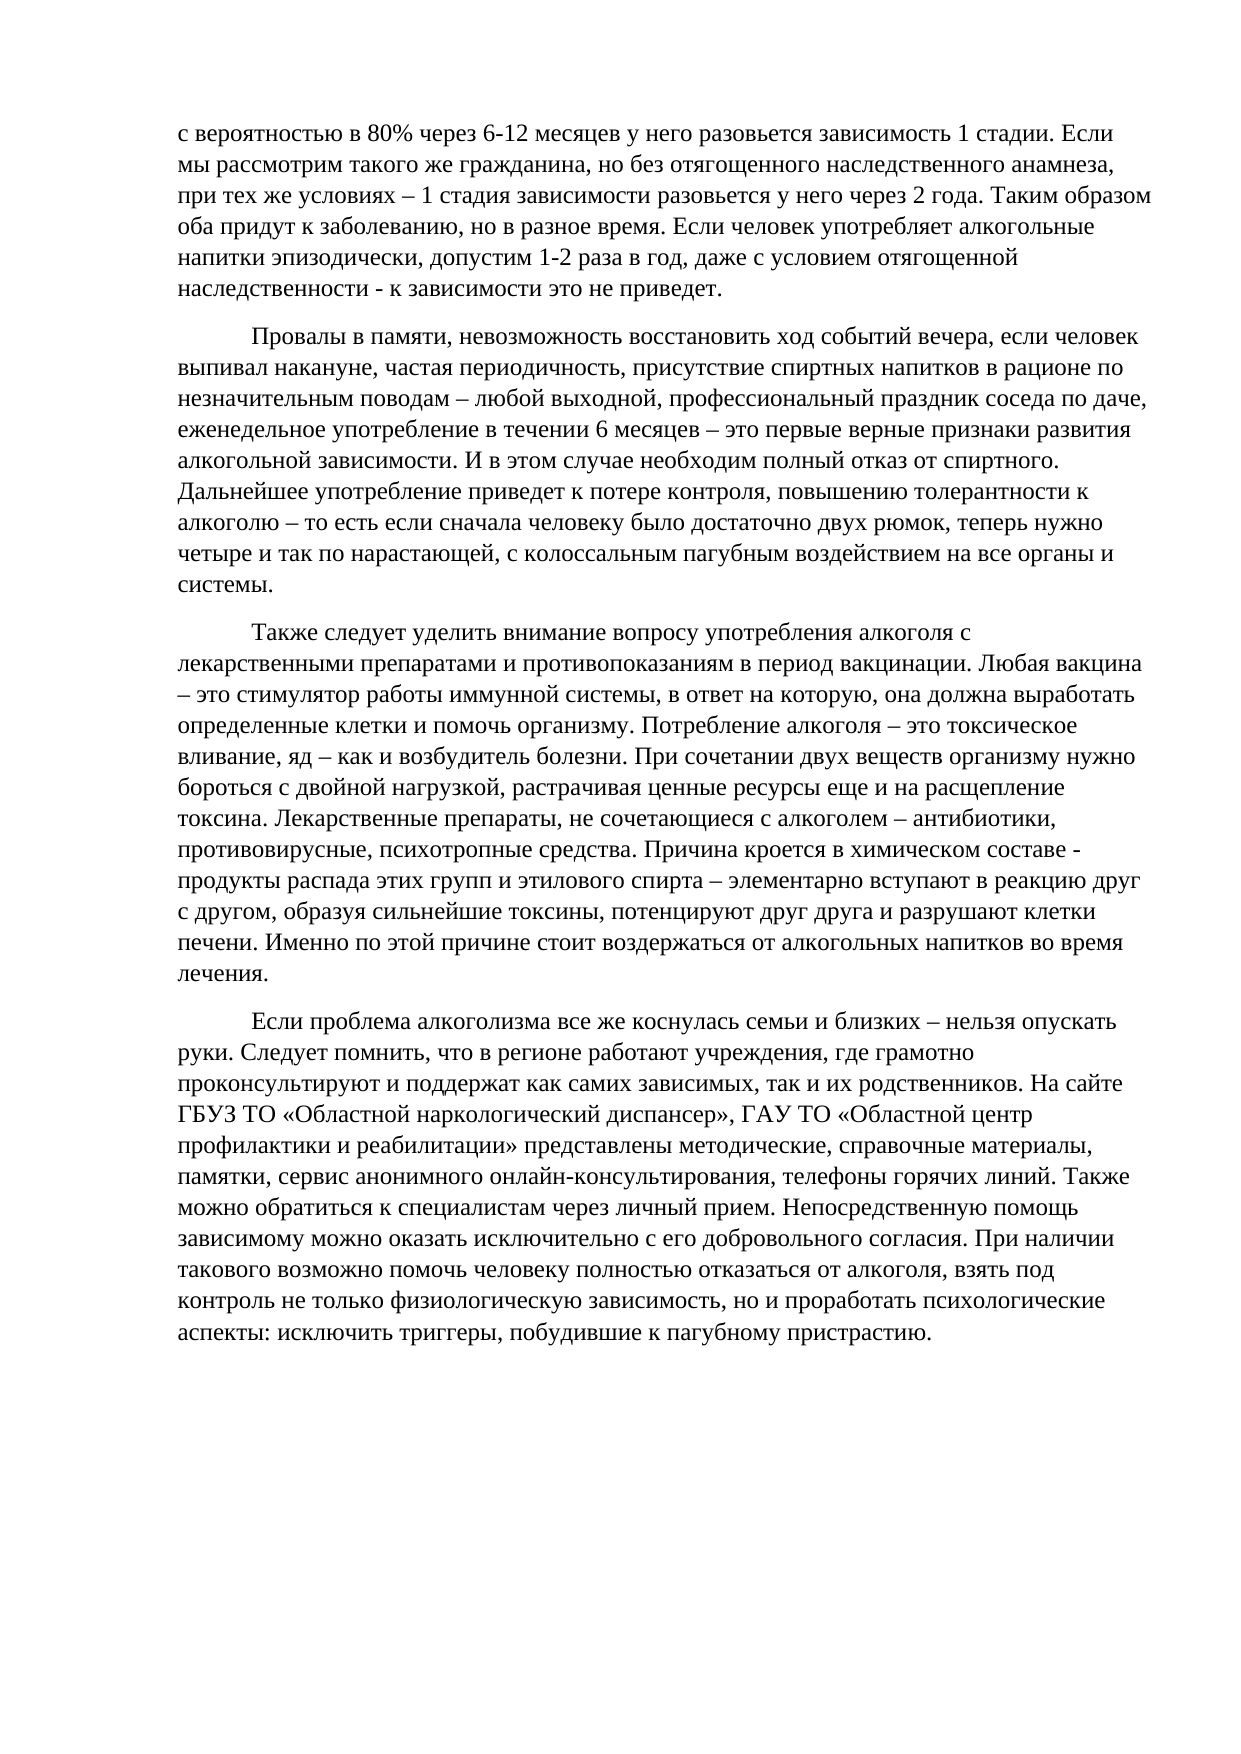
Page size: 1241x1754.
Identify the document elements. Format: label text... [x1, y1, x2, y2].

text Если проблема алкоголизма все же коснулась семьи и близких – нельзя опускать руки. Следует помнить, что в регионе работают учреждения, где грамотно проконсультируют и поддержат как самих зависимых, так и их родственников. На сайте ГБУЗ ТО «Областной наркологический диспансер», ГАУ ТО «Областной центр профилактики и реабилитации» представлены методические, справочные материалы, памятки, сервис анонимного онлайн-консультирования, телефоны горячих линий. Также можно обратиться к специалистам через личный прием. Непосредственную помощь зависимому можно оказать исключительно с его добровольного согласия. При наличии такового возможно помочь человеку полностью отказаться от алкоголя, взять под контроль не только физиологическую зависимость, но и проработать психологические аспекты: исключить триггеры, побудившие к пагубному пристрастию. [177, 1006, 1152, 1345]
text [177, 118, 1152, 302]
text Также следует уделить внимание вопросу употребления алкоголя с лекарственными препаратами и противопоказаниям в период вакцинации. Любая вакцина – это стимулятор работы иммунной системы, в ответ на которую, она должна выработать определенные клетки и помочь организму. Потребление алкоголя – это токсическое вливание, яд – как и возбудитель болезни. При сочетании двух веществ организму нужно бороться с двойной нагрузкой, растрачивая ценные ресурсы еще и на расщепление токсина. Лекарственные препараты, не сочетающиеся с алкоголем – антибиотики, противовирусные, психотропные средства. Причина кроется в химическом составе - продукты распада этих групп и этилового спирта – элементарно вступают в реакцию друг с другом, образуя сильнейшие токсины, потенцируют друг друга и разрушают клетки печени. Именно по этой причине стоит воздержаться от алкогольных напитков во время лечения. [177, 617, 1152, 987]
text Провалы в памяти, невозможность восстановить ход событий вечера, если человек выпивал накануне, частая периодичность, присутствие спиртных напитков в рационе по незначительным поводам – любой выходной, профессиональный праздник соседа по даче, еженедельное употребление в течении 6 месяцев – это первые верные признаки развития алкогольной зависимости. И в этом случае необходим полный отказ от спиртного. Дальнейшее употребление приведет к потере контроля, повышению толерантности к алкоголю – то есть если сначала человеку было достаточно двух рюмок, теперь нужно четыре и так по нарастающей, с колоссальным пагубным воздействием на все органы и системы. [177, 321, 1152, 598]
